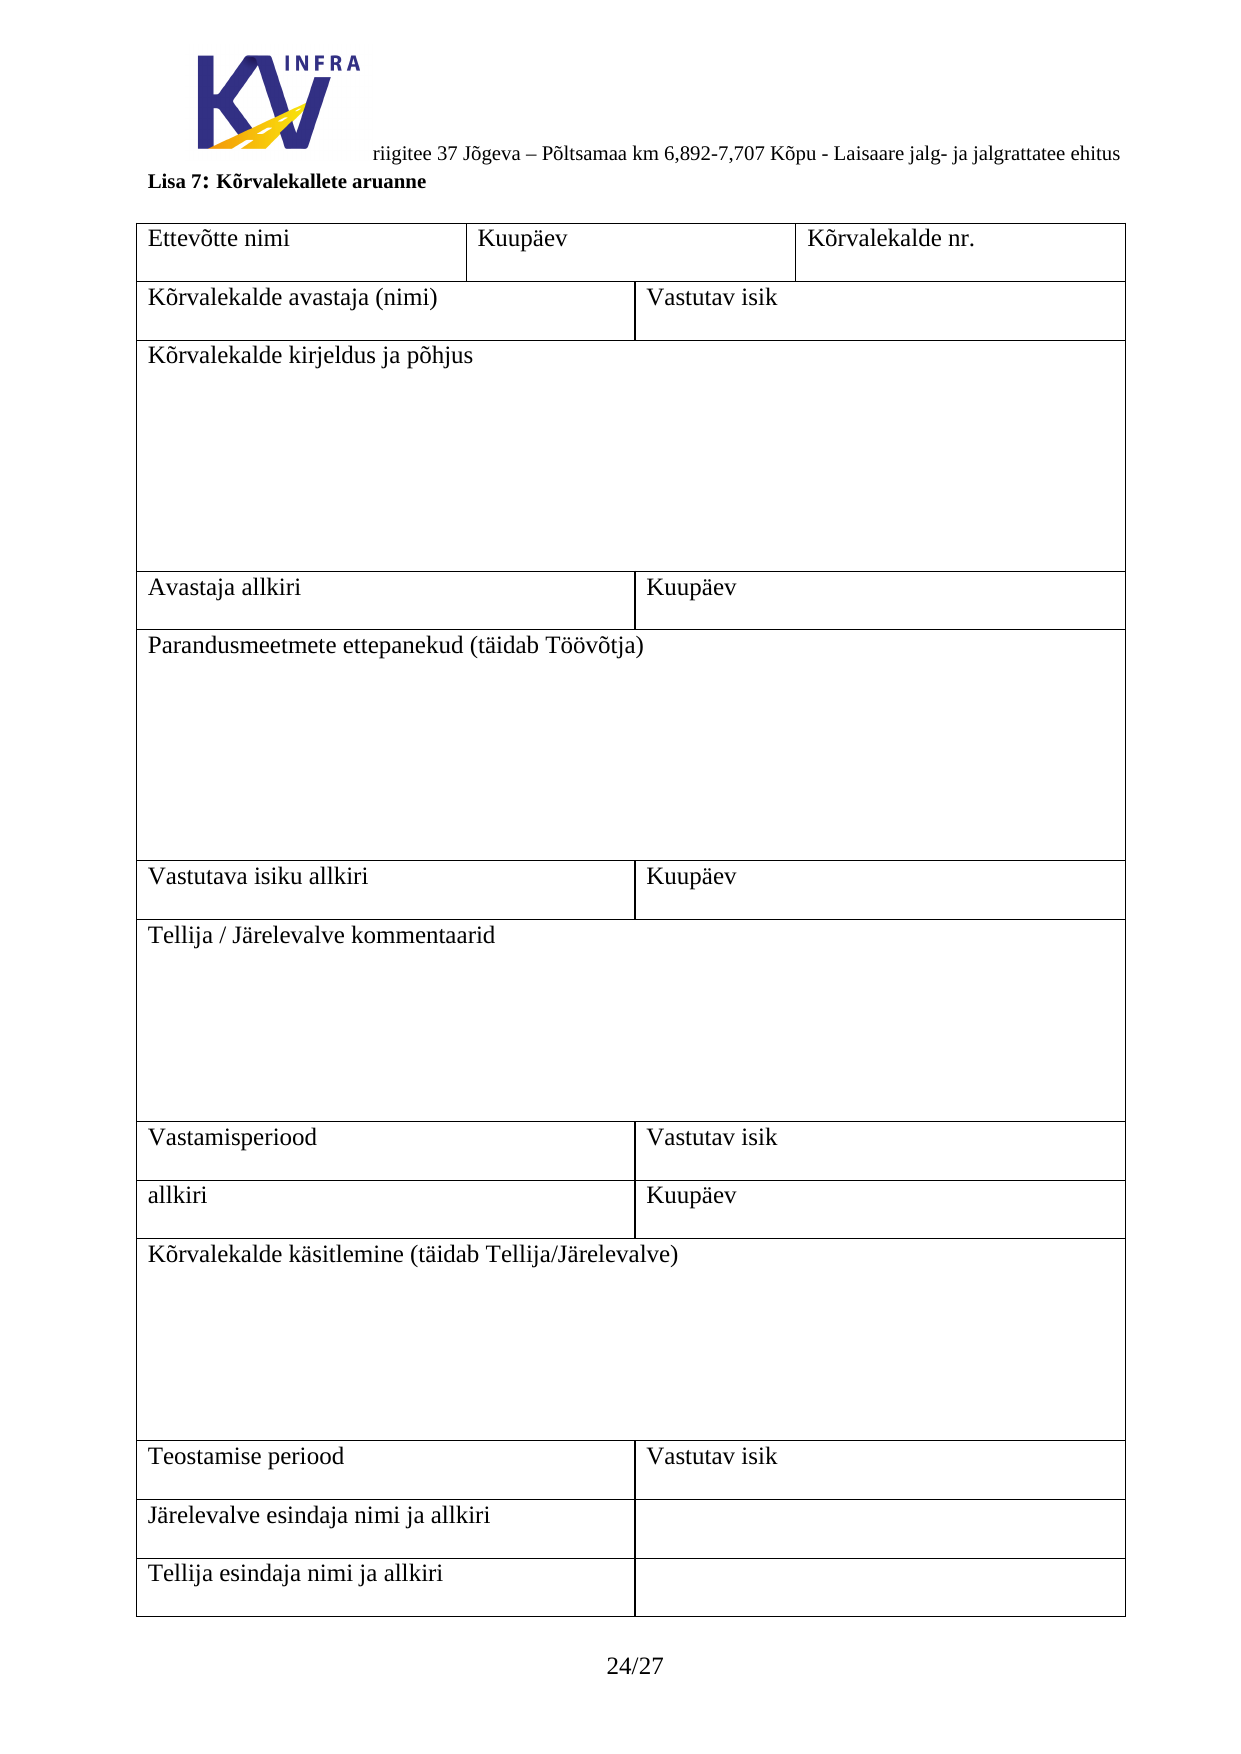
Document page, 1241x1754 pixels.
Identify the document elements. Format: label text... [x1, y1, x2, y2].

table_cell Tellija / Järelevalve kommentaarid [137, 920, 1125, 1121]
table_cell Vastutav isik [636, 282, 1125, 339]
table_cell [636, 1500, 1125, 1557]
table_cell Vastutav isik [636, 1441, 1125, 1499]
table_cell Kuupäev [636, 572, 1125, 629]
table_cell Teostamise periood [137, 1441, 634, 1499]
table_cell Parandusmeetmete ettepanekud (täidab Töövõtja) [137, 630, 1125, 860]
table_header Kuupäev [467, 224, 795, 281]
picture [185, 44, 373, 161]
table_cell Kuupäev [636, 861, 1125, 919]
table_cell Kõrvalekalde kirjeldus ja põhjus [137, 341, 1125, 571]
table_cell Vastutava isiku allkiri [137, 861, 634, 919]
table_cell Kuupäev [636, 1181, 1125, 1238]
table_header Kõrvalekalde nr. [796, 224, 1125, 281]
table_cell [636, 1559, 1125, 1616]
table_cell Vastutav isik [636, 1122, 1125, 1179]
table_cell Vastamisperiood [137, 1122, 634, 1179]
table_cell allkiri [137, 1181, 634, 1238]
table_cell Kõrvalekalde käsitlemine (täidab Tellija/Järelevalve) [137, 1239, 1125, 1440]
table_cell Avastaja allkiri [137, 572, 634, 629]
table_cell Kõrvalekalde avastaja (nimi) [137, 282, 634, 339]
table_cell Järelevalve esindaja nimi ja allkiri [137, 1500, 634, 1557]
table_header Ettevõtte nimi [137, 224, 466, 281]
table_cell Tellija esindaja nimi ja allkiri [137, 1559, 634, 1616]
subtitle Lisa 7: Kõrvalekallete aruanne [148, 165, 1122, 194]
